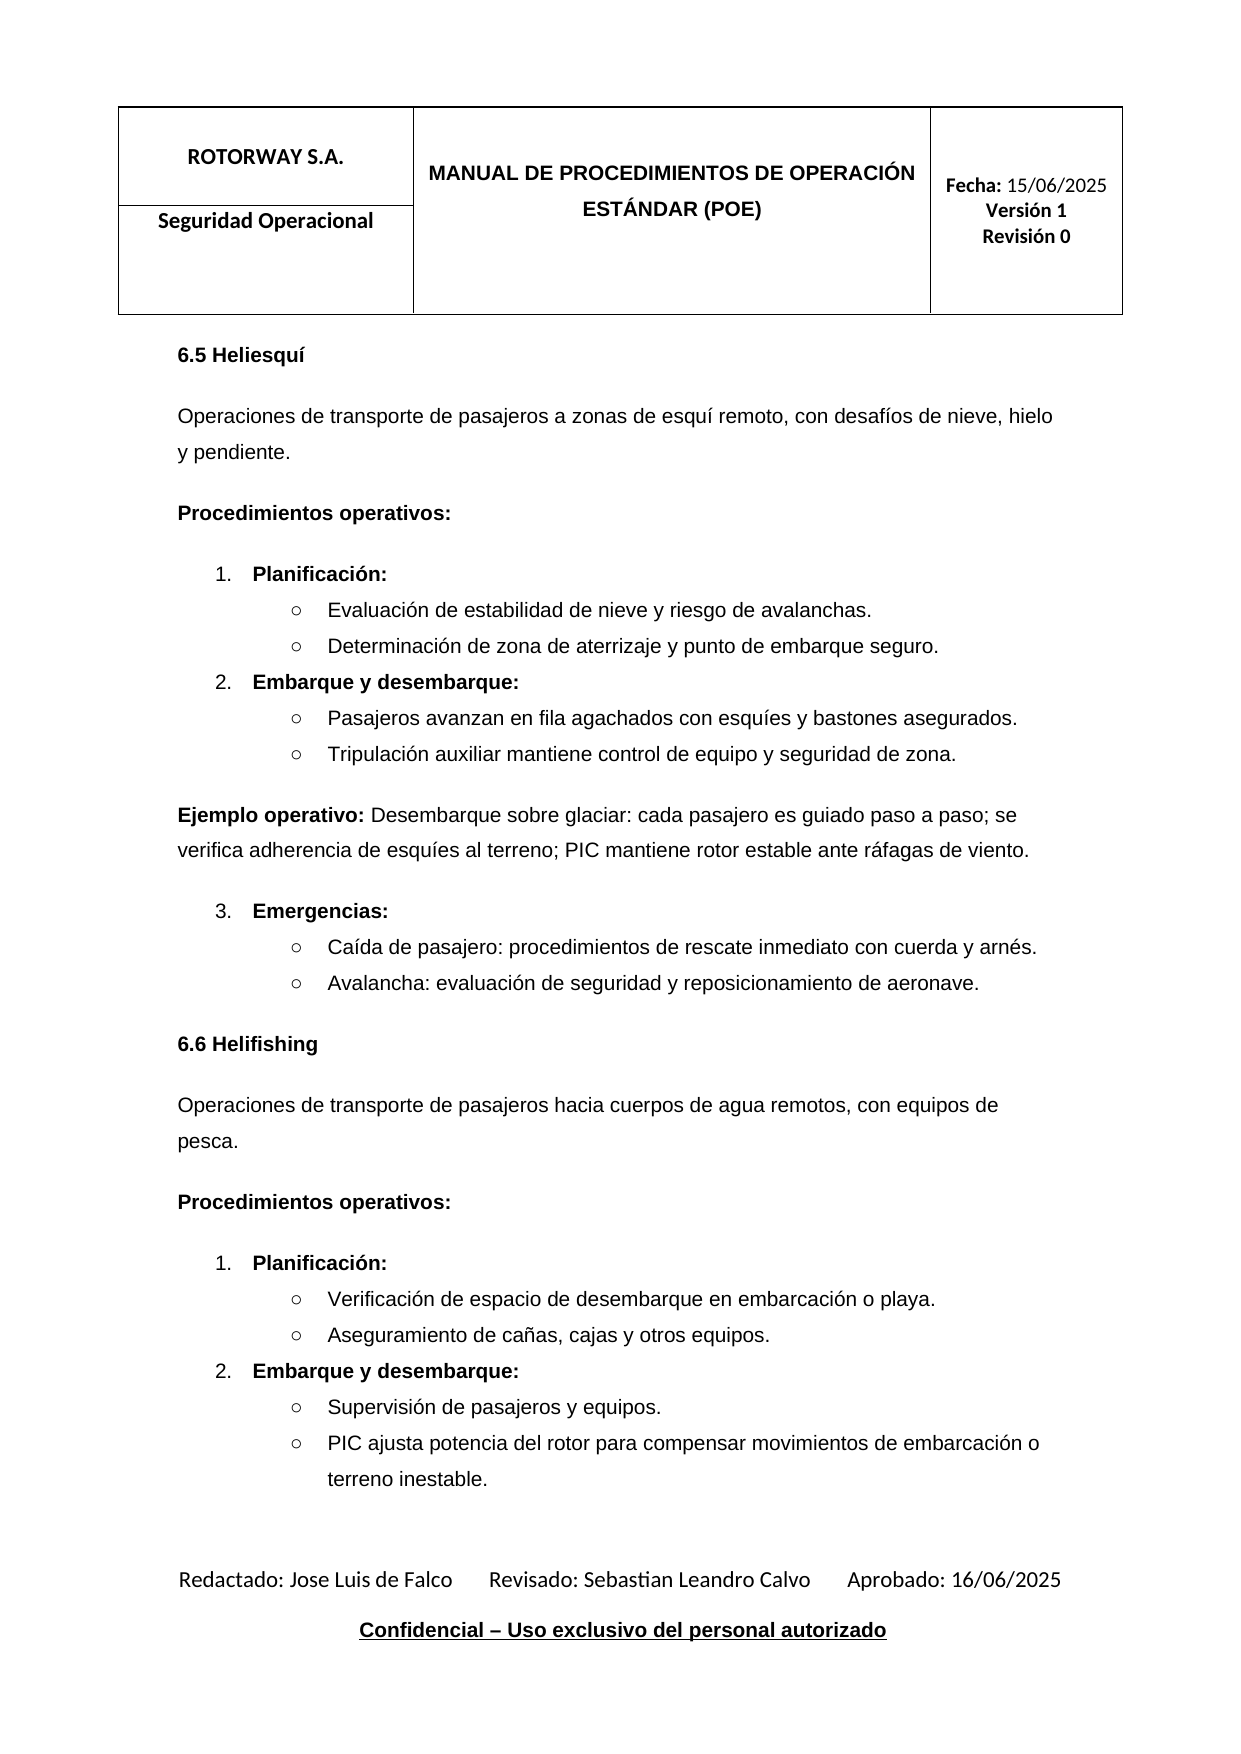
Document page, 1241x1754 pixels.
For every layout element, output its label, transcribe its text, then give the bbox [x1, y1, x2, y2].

list Evaluación de estabilidad de nieve y riesgo de avalanchas. [290, 598, 1063, 622]
list Planificación: [215, 562, 1063, 586]
list Supervisión de pasajeros y equipos. [290, 1394, 1063, 1418]
list Planificación: [215, 1251, 1063, 1275]
list Emergencias: [215, 899, 1063, 923]
list Embarque y desembarque: [215, 1359, 1063, 1383]
list Determinación de zona de aterrizaje y punto de embarque seguro. [290, 634, 1063, 658]
list Avalancha: evaluación de seguridad y reposicionamiento de aeronave. [290, 971, 1063, 995]
list Verificación de espacio de desembarque en embarcación o playa. [290, 1287, 1063, 1311]
text 6.6 Helifishing [177, 1032, 1063, 1056]
text 6.5 Heliesquí [177, 343, 1063, 367]
text Ejemplo operativo: Desembarque sobre glaciar: cada pasajero es guiado paso a paso; se verifica adherencia de esquíes al terreno; PIC mantiene rotor estable ante ráfagas de viento. [177, 802, 1063, 862]
list Caída de pasajero: procedimientos de rescate inmediato con cuerda y arnés. [290, 935, 1063, 959]
text Operaciones de transporte de pasajeros hacia cuerpos de agua remotos, con equipos de pesca. [177, 1093, 1063, 1153]
list Embarque y desembarque: [215, 669, 1063, 693]
list Tripulación auxiliar mantiene control de equipo y seguridad de zona. [290, 741, 1063, 765]
text Procedimientos operativos: [177, 1190, 1063, 1214]
list Aseguramiento de cañas, cajas y otros equipos. [290, 1323, 1063, 1347]
list Pasajeros avanzan en fila agachados con esquíes y bastones asegurados. [290, 706, 1063, 729]
text Operaciones de transporte de pasajeros a zonas de esquí remoto, con desafíos de nieve, hielo y pendiente. [177, 404, 1063, 464]
text Procedimientos operativos: [177, 501, 1063, 525]
list PIC ajusta potencia del rotor para compensar movimientos de embarcación o terreno inestable. [290, 1431, 1063, 1490]
